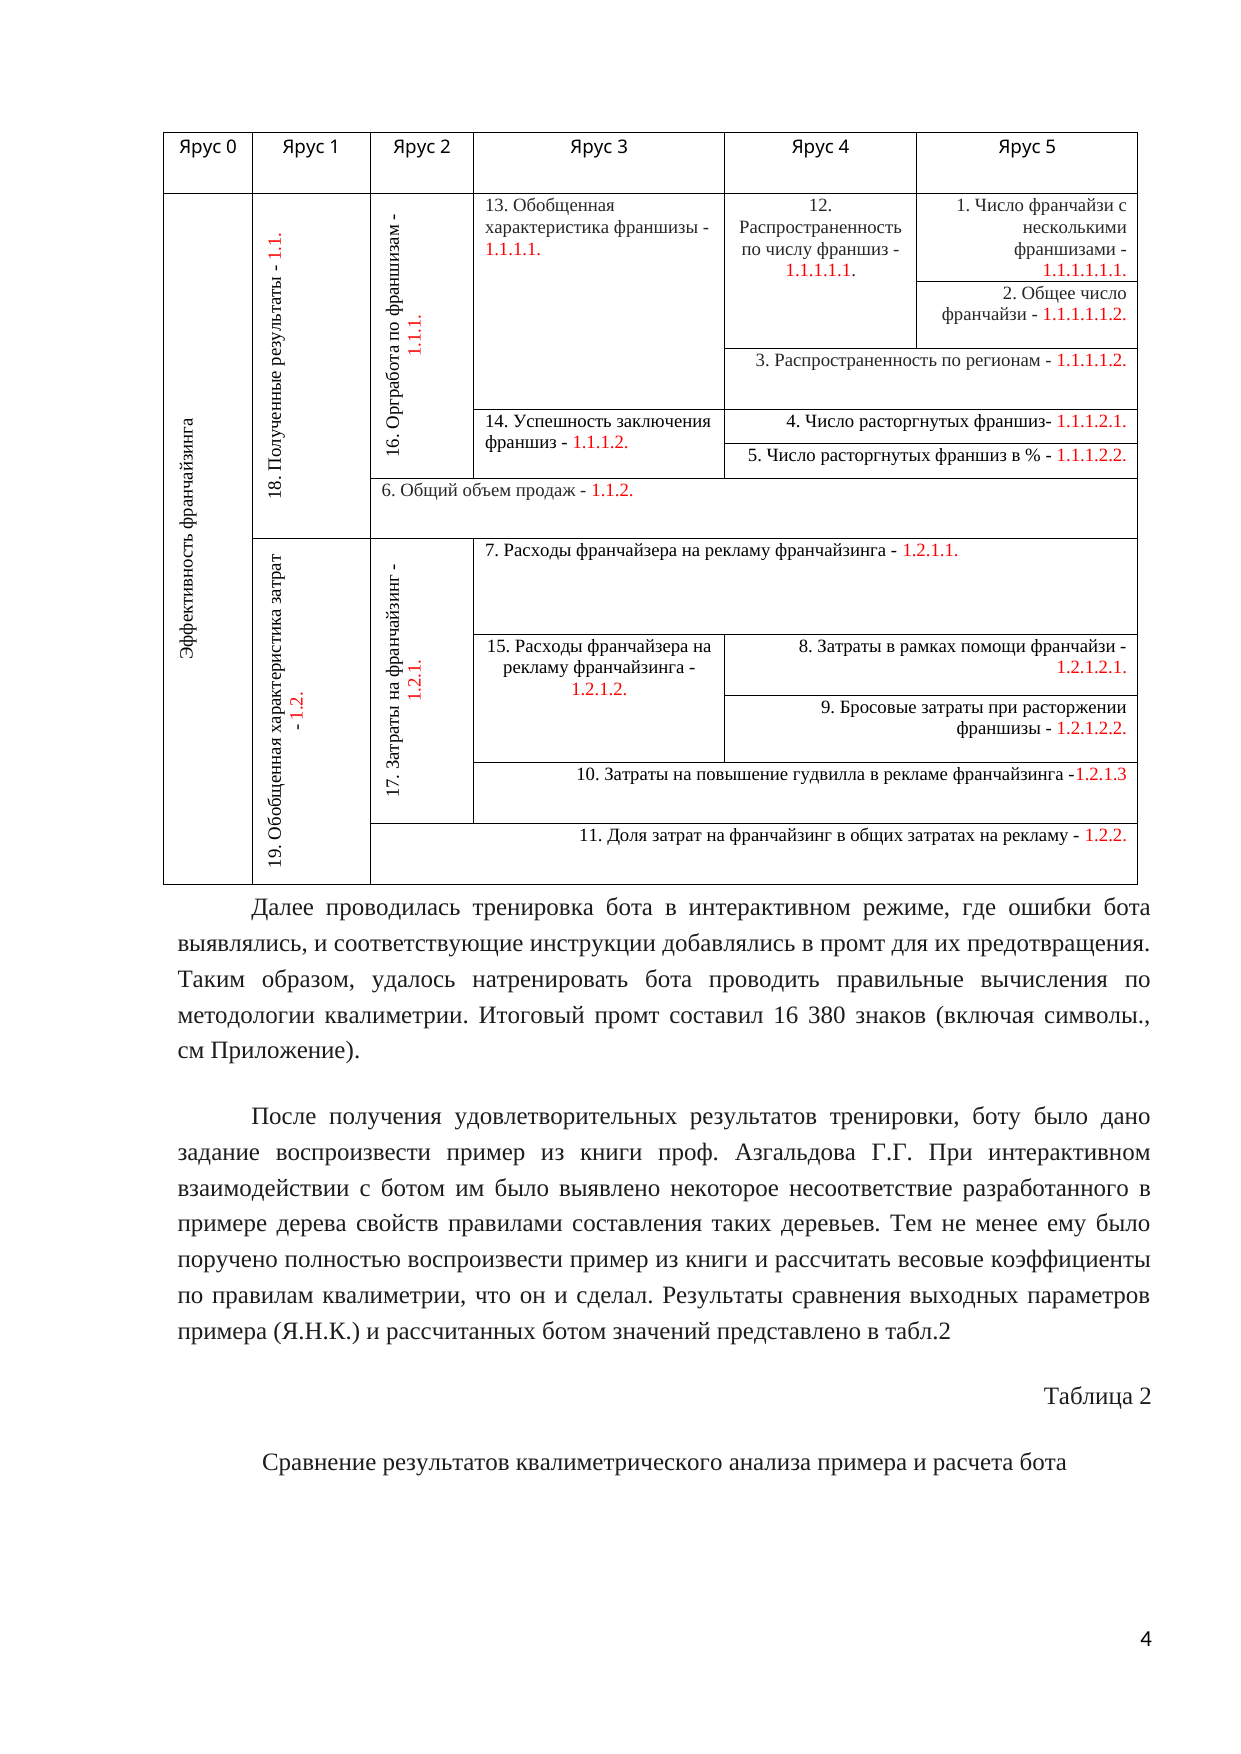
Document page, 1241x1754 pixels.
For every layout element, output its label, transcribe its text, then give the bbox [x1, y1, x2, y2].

table_cell 2. Общее число франчайзи - 1.1.1.1.1.2. [917, 282, 1137, 348]
table_cell 3. Распространенность по регионам - 1.1.1.1.2. [725, 349, 1137, 409]
table_cell 13. Обобщенная характеристика франшизы - 1.1.1.1. [474, 194, 724, 409]
table_header Ярус 5 [917, 133, 1137, 193]
table_cell 16. Оргработа по франшизам - 1.1.1. [371, 194, 473, 477]
text После получения удовлетворительных результатов тренировки, боту было дано задание воспроизвести пример из книги проф. Азгальдова Г.Г. При интерактивном взаимодействии с ботом им было выявлено некоторое несоответствие разработанного в примере дерева свойств правилами составления таких деревьев. Тем не менее ему было поручено полностью воспроизвести пример из книги и рассчитать весовые коэффициенты по правилам квалиметрии, что он и сделал. Результаты сравнения выходных параметров примера (Я.Н.К.) и рассчитанных ботом значений представлено в табл.2 [177, 1101, 1152, 1345]
text Далее проводилась тренировка бота в интерактивном режиме, где ошибки бота выявлялись, и соответствующие инструкции добавлялись в промт для их предотвращения. Таким образом, удалось натренировать бота проводить правильные вычисления по методологии квалиметрии. Итоговый промт составил 16 380 знаков (включая символы., см Приложение). [177, 118, 1152, 1064]
table_header Ярус 4 [725, 133, 916, 193]
table_header Ярус 1 [253, 133, 370, 193]
table_cell 14. Успешность заключения франшиз - 1.1.1.2. [474, 410, 724, 477]
table_cell 7. Расходы франчайзера на рекламу франчайзинга - 1.2.1.1. [474, 539, 1137, 634]
table_header Ярус 3 [474, 133, 724, 193]
table_cell 15. Расходы франчайзера на рекламу франчайзинга - 1.2.1.2. [474, 635, 724, 762]
table_cell 4. Число расторгнутых франшиз- 1.1.1.2.1. [725, 410, 1137, 443]
table_cell 18. Полученные результаты - 1.1. [253, 194, 370, 538]
table_cell 8. Затраты в рамках помощи франчайзи - 1.2.1.2.1. [725, 635, 1137, 694]
table_cell 12. Распространенность по числу франшиз - 1.1.1.1.1. [725, 194, 916, 348]
table_cell 9. Бросовые затраты при расторжении франшизы - 1.2.1.2.2. [725, 696, 1137, 762]
table_cell 5. Число расторгнутых франшиз в % - 1.1.1.2.2. [725, 444, 1137, 477]
table_header Ярус 2 [371, 133, 473, 193]
table_cell 17. Затраты на франчайзинг - 1.2.1. [371, 539, 473, 823]
text Сравнение результатов квалиметрического анализа примера и расчета бота [177, 1447, 1152, 1475]
table_cell 1. Число франчайзи с несколькими франшизами - 1.1.1.1.1.1. [917, 194, 1137, 281]
table_header Ярус 0 [164, 133, 252, 193]
table_cell 11. Доля затрат на франчайзинг в общих затратах на рекламу - 1.2.2. [371, 824, 1137, 884]
table_cell 6. Общий объем продаж - 1.1.2. [371, 479, 1137, 538]
table_cell 10. Затраты на повышение гудвилла в рекламе франчайзинга -1.2.1.3 [474, 763, 1137, 823]
table_cell 19. Обобщенная характеристика затрат - 1.2. [253, 539, 370, 884]
table_cell Эффективность франчайзинга [164, 194, 252, 884]
text Таблица 2 [177, 1381, 1152, 1410]
